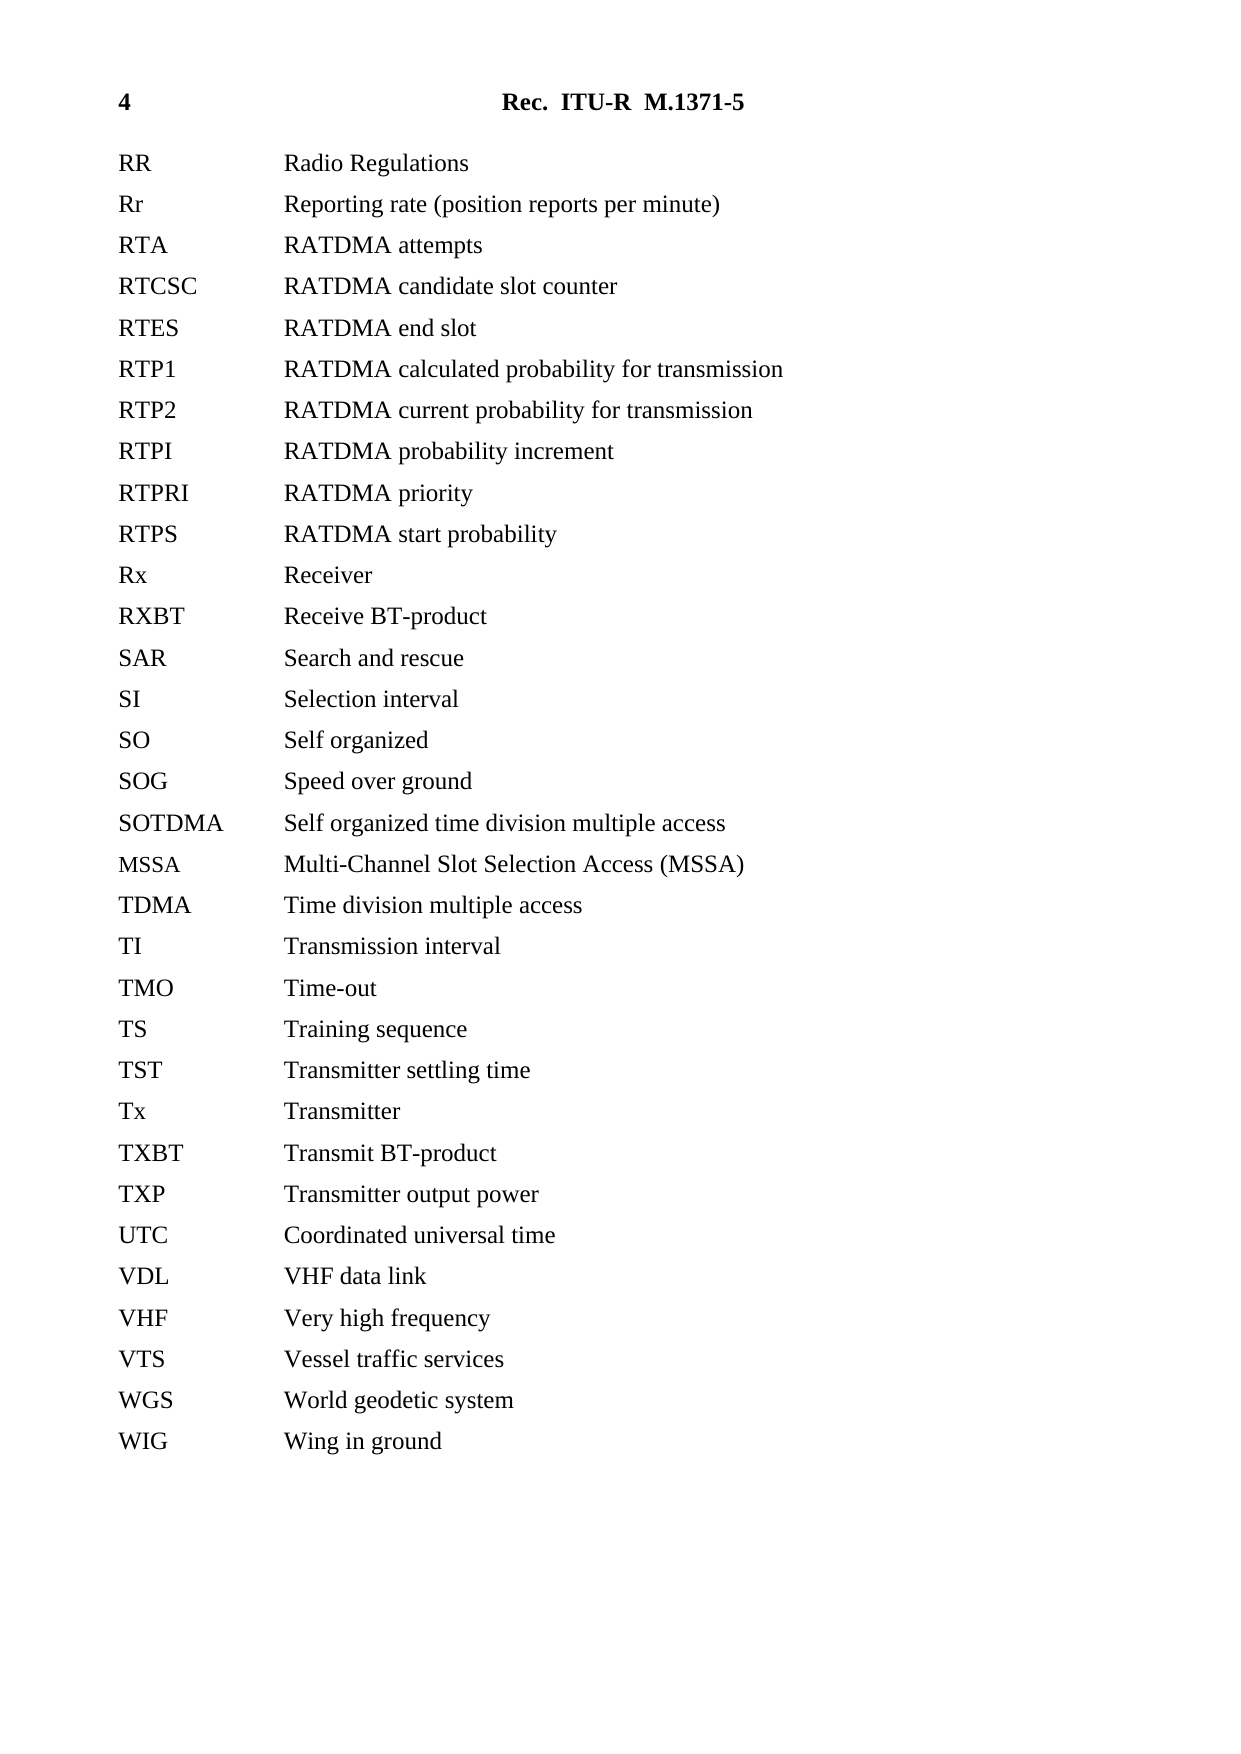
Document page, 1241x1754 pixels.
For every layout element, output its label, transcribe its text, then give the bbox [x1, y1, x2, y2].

text WGS World geodetic system [118, 1385, 1122, 1414]
text TST Transmitter settling time [118, 1055, 1122, 1084]
text SAR Search and rescue [118, 643, 1122, 671]
text VDL VHF data link [118, 1261, 1122, 1290]
text VHF Very high frequency [118, 1303, 1122, 1331]
text RTPRI RATDMA priority [118, 478, 1122, 506]
text Rr Reporting rate (position reports per minute) [118, 189, 1122, 218]
text Rx Receiver [118, 560, 1122, 589]
text TXP Transmitter output power [118, 1179, 1122, 1208]
text RTES RATDMA end slot [118, 313, 1122, 341]
text WIG Wing in ground [118, 1426, 1122, 1455]
text TXBT Transmit BT-product [118, 1138, 1122, 1166]
text SOTDMA Self organized time division multiple access [118, 808, 1122, 836]
text TI Transmission interval [118, 931, 1122, 960]
text TMO Time-out [118, 973, 1122, 1001]
text RXBT Receive BT-product [118, 601, 1122, 630]
text MSSA Multi-Channel Slot Selection Access (MSSA) [118, 849, 1122, 878]
text RTPS RATDMA start probability [118, 519, 1122, 548]
text RTA RATDMA attempts [118, 230, 1122, 259]
text RTP2 RATDMA current probability for transmission [118, 395, 1122, 424]
text TS Training sequence [118, 1014, 1122, 1043]
text RTP1 RATDMA calculated probability for transmission [118, 354, 1122, 383]
text SO Self organized [118, 725, 1122, 754]
text RTCSC RATDMA candidate slot counter [118, 271, 1122, 300]
text VTS Vessel traffic services [118, 1344, 1122, 1373]
text RR Radio Regulations [118, 148, 1122, 176]
text UTC Coordinated universal time [118, 1220, 1122, 1249]
text RTPI RATDMA probability increment [118, 436, 1122, 465]
text SOG Speed over ground [118, 766, 1122, 795]
text TDMA Time division multiple access [118, 890, 1122, 919]
text SI Selection interval [118, 684, 1122, 713]
text Tx Transmitter [118, 1096, 1122, 1125]
